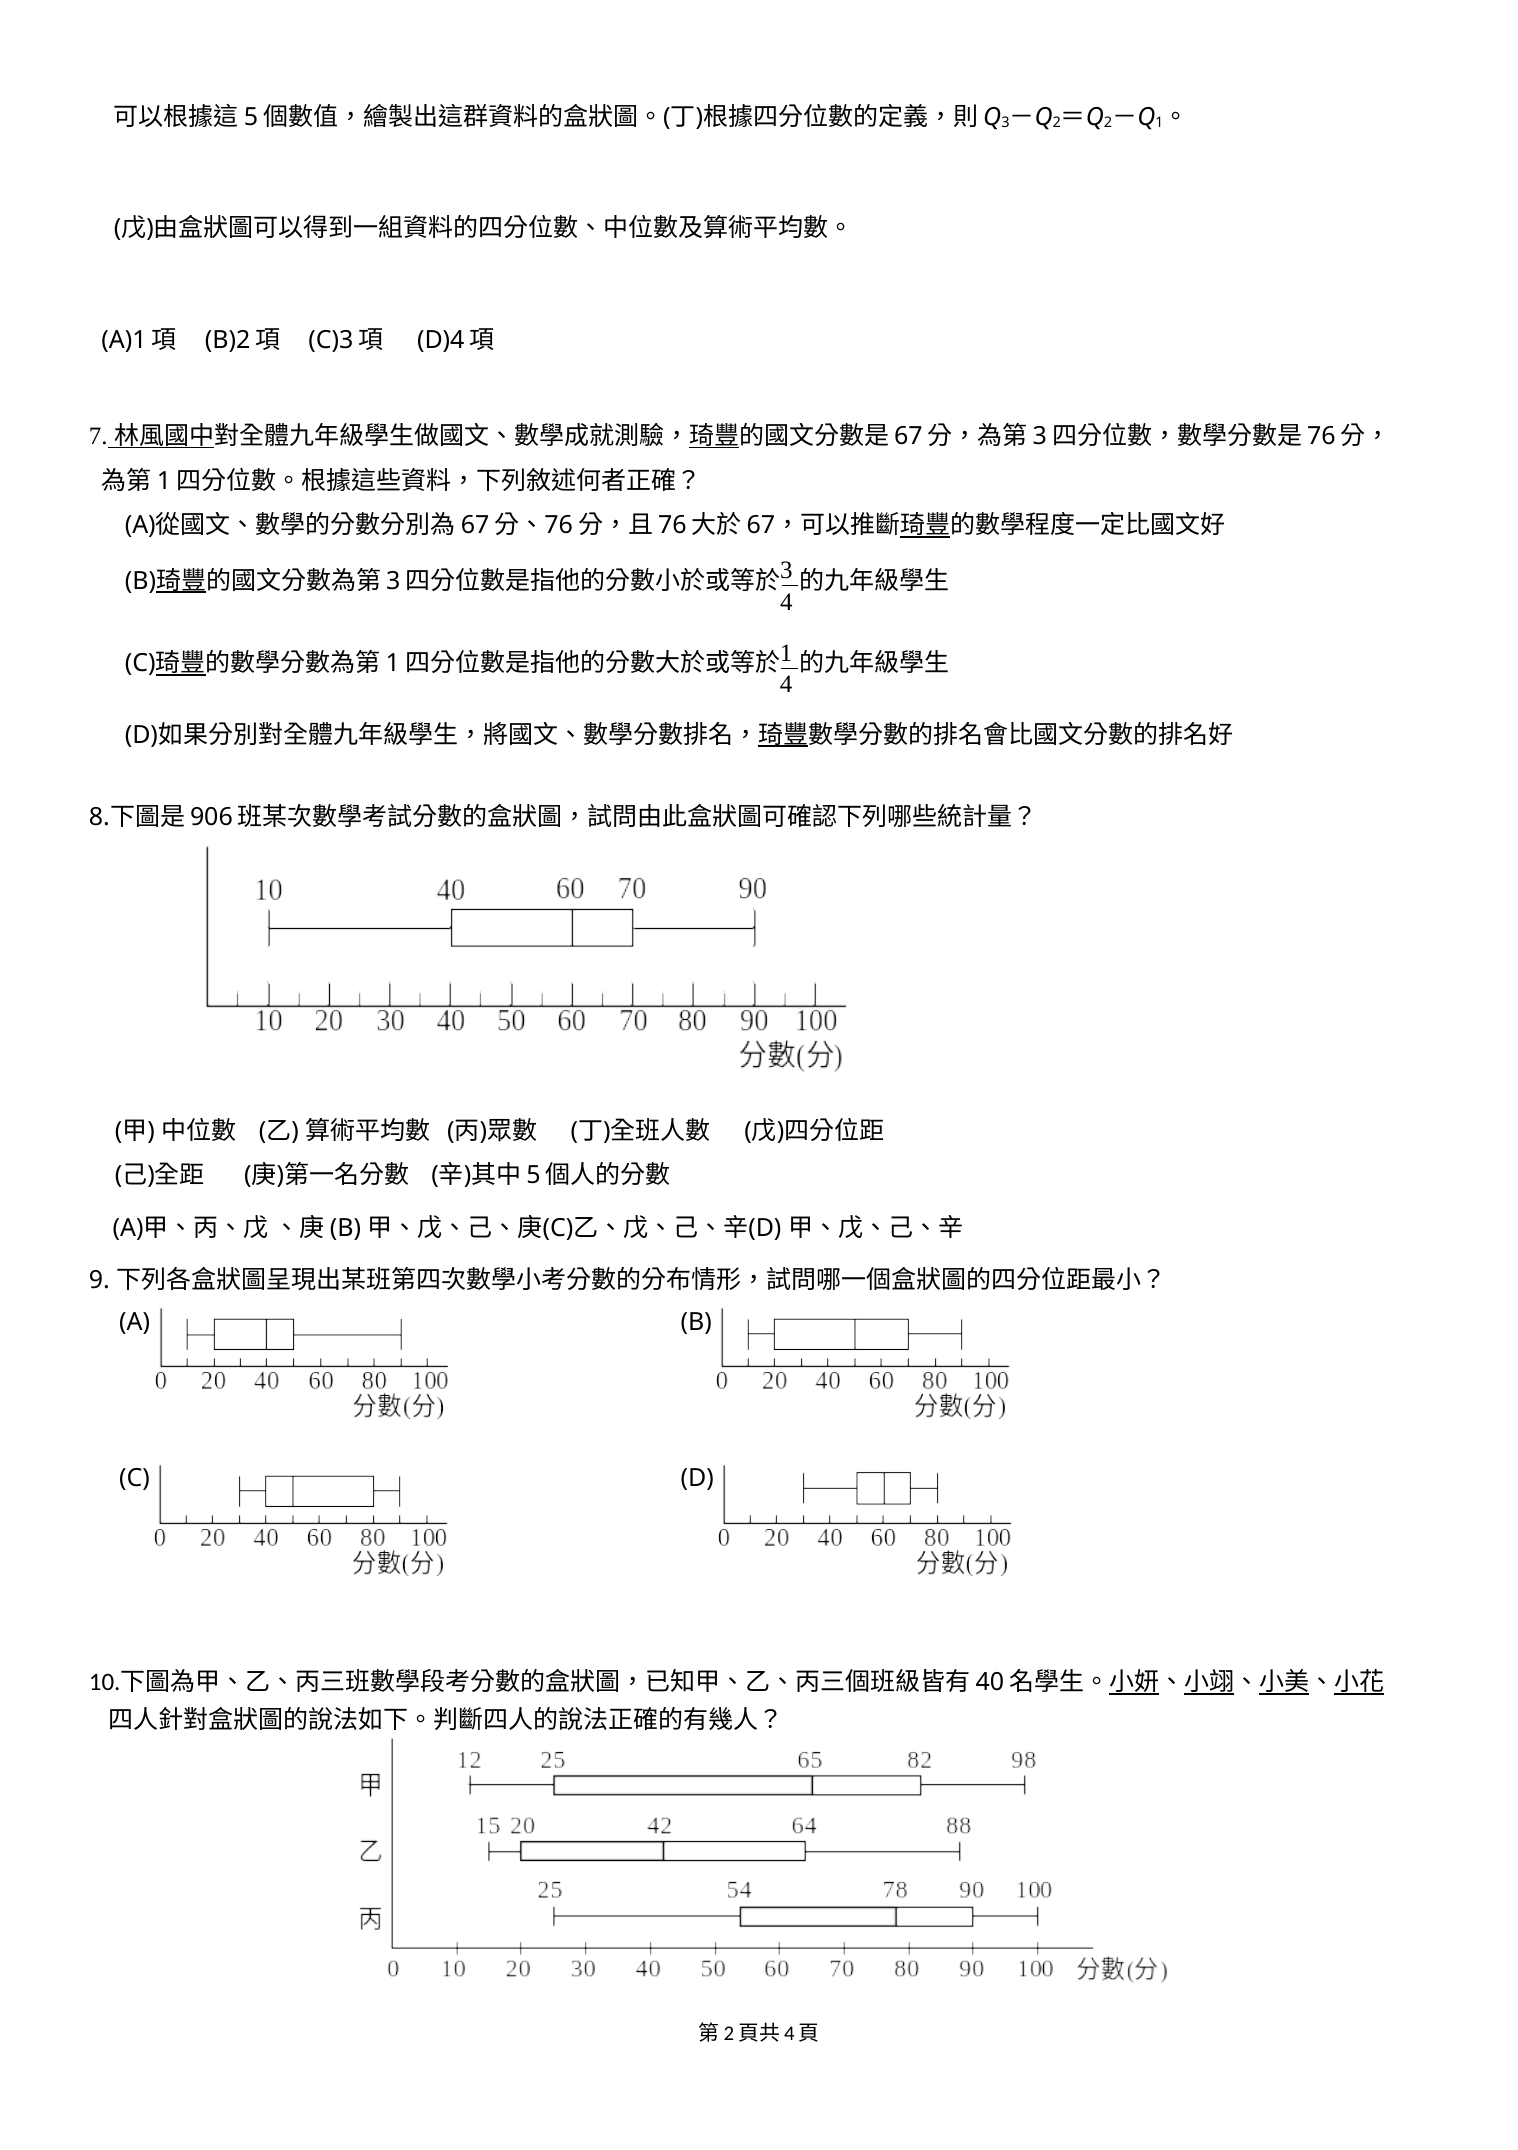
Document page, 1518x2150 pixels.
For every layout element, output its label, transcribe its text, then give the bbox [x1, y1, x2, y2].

text (C)琦豐的數學分數為第1四分位數是指他的分數大於或等於的九年級學生 [89, 631, 1429, 706]
text (A) (B) [89, 1303, 1429, 1453]
text 8.下圖是906班某次數學考試分數的盒狀圖，試問由此盒狀圖可確認下列哪些統計量？ [89, 796, 1429, 833]
text (D)如果分別對全體九年級學生，將國文、數學分數排名，琦豐數學分數的排名會比國文分數的排名好 [89, 713, 1429, 751]
text (A)1項 (B)2項 (C)3項 (D)4項 [89, 318, 1429, 356]
text (戊)由盒狀圖可以得到一組資料的四分位數、中位數及算術平均數。 [114, 207, 1304, 243]
text (C) (D) [89, 1460, 1429, 1610]
text 9. 下列各盒狀圖呈現出某班第四次數學小考分數的分布情形，試問哪一個盒狀圖的四分位距最小？ [89, 1259, 1429, 1296]
text 10.下圖為甲、乙、丙三班數學段考分數的盒狀圖，已知甲、乙、丙三個班級皆有40名學生。小妍、小翊、小美、小花 [89, 1661, 1429, 1699]
text (B)琦豐的國文分數為第3四分位數是指他的分數小於或等於的九年級學生 [89, 549, 1429, 624]
text 可以根據這5個數值，繪製出這群資料的盒狀圖。(丁)根據四分位數的定義，則Q3－Q2＝Q2－Q1。 [114, 96, 1304, 132]
text 為第1四分位數。根據這些資料，下列敘述何者正確？ [89, 460, 1429, 497]
text (甲) 中位數 (乙) 算術平均數 (丙)眾數 (丁)全班人數 (戊)四分位距 [89, 1109, 1429, 1147]
text 7. 林風國中對全體九年級學生做國文、數學成就測驗，琦豐的國文分數是67分，為第3四分位數，數學分數是76分， [89, 415, 1429, 452]
text 四人針對盒狀圖的說法如下。判斷四人的說法正確的有幾人？ [89, 1699, 1429, 1736]
text (己)全距 (庚)第一名分數 (辛)其中5個人的分數 [89, 1154, 1429, 1192]
text (A)從國文、數學的分數分別為67分、76分，且76大於67，可以推斷琦豐的數學程度一定比國文好 [89, 504, 1429, 542]
text (A)甲、丙、戊 、庚 (B) 甲、戊、己、庚(C)乙、戊、己、辛(D) 甲、戊、己、辛 [89, 1206, 1429, 1244]
